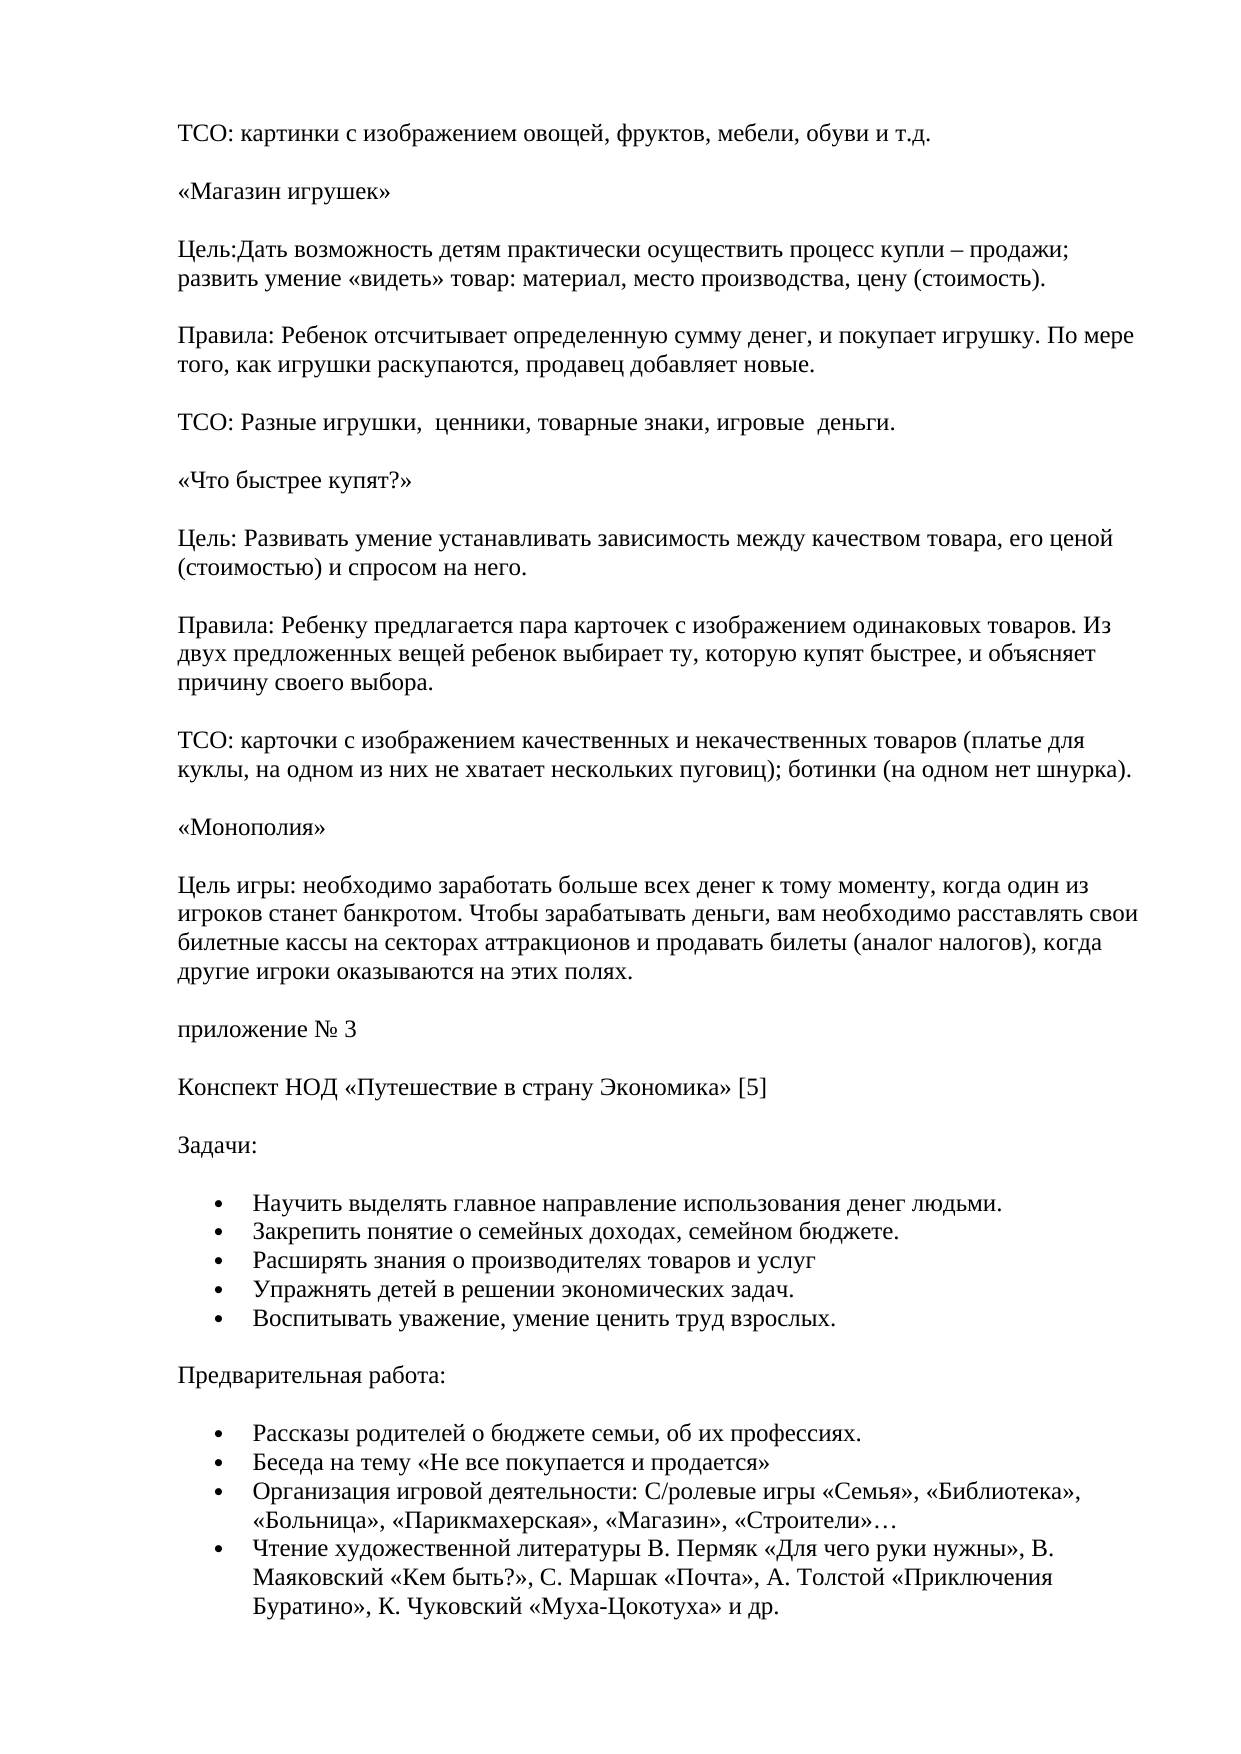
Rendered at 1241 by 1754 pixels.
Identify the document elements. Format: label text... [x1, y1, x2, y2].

list Упражнять детей в решении экономических задач. [215, 1274, 1152, 1303]
text «Что быстрее купят?» [177, 465, 1152, 494]
text «Монополия» [177, 812, 1152, 841]
list Рассказы родителей о бюджете семьи, об их профессиях. [215, 1418, 1152, 1447]
text Цель:Дать возможность детям практически осуществить процесс купли – продажи; развить умение «видеть» товар: материал, место производства, цену (стоимость). [177, 234, 1152, 291]
text Конспект НОД «Путешествие в страну Экономика» [5] [177, 1072, 1152, 1101]
text Предварительная работа: [177, 1361, 1152, 1389]
list Беседа на тему «Не все покупается и продается» [215, 1447, 1152, 1476]
list Воспитывать уважение, умение ценить труд взрослых. [215, 1303, 1152, 1331]
text Цель: Развивать умение устанавливать зависимость между качеством товара, его ценой (стоимостью) и спросом на него. [177, 523, 1152, 581]
text ТСО: Разные игрушки, ценники, товарные знаки, игровые деньги. [177, 407, 1152, 436]
list Организация игровой деятельности: С/ролевые игры «Семья», «Библиотека», «Больница», «Парикмахерская», «Магазин», «Строители»… [215, 1476, 1152, 1533]
text Задачи: [177, 1130, 1152, 1158]
text ТСО: картинки с изображением овощей, фруктов, мебели, обуви и т.д. [177, 118, 1152, 147]
text Правила: Ребенок отсчитывает определенную сумму денег, и покупает игрушку. По мере того, как игрушки раскупаются, продавец добавляет новые. [177, 321, 1152, 378]
text «Магазин игрушек» [177, 176, 1152, 205]
list Расширять знания о производителях товаров и услуг [215, 1245, 1152, 1274]
list Научить выделять главное направление использования денег людьми. [215, 1188, 1152, 1216]
text Правила: Ребенку предлагается пара карточек с изображением одинаковых товаров. Из двух предложенных вещей ребенок выбирает ту, которую купят быстрее, и объясняет причину своего выбора. [177, 610, 1152, 696]
text ТСО: карточки с изображением качественных и некачественных товаров (платье для куклы, на одном из них не хватает нескольких пуговиц); ботинки (на одном нет шнурка). [177, 725, 1152, 783]
text Цель игры: необходимо заработать больше всех денег к тому моменту, когда один из игроков станет банкротом. Чтобы зарабатывать деньги, вам необходимо расставлять свои билетные кассы на секторах аттракционов и продавать билеты (аналог налогов), когда другие игроки оказываются на этих полях. [177, 870, 1152, 985]
list Чтение художественной литературы В. Пермяк «Для чего руки нужны», В. Маяковский «Кем быть?», С. Маршак «Почта», А. Толстой «Приключения Буратино», К. Чуковский «Муха-Цокотуха» и др. [215, 1533, 1152, 1620]
list Закрепить понятие о семейных доходах, семейном бюджете. [215, 1216, 1152, 1245]
text приложение № 3 [177, 1014, 1152, 1043]
